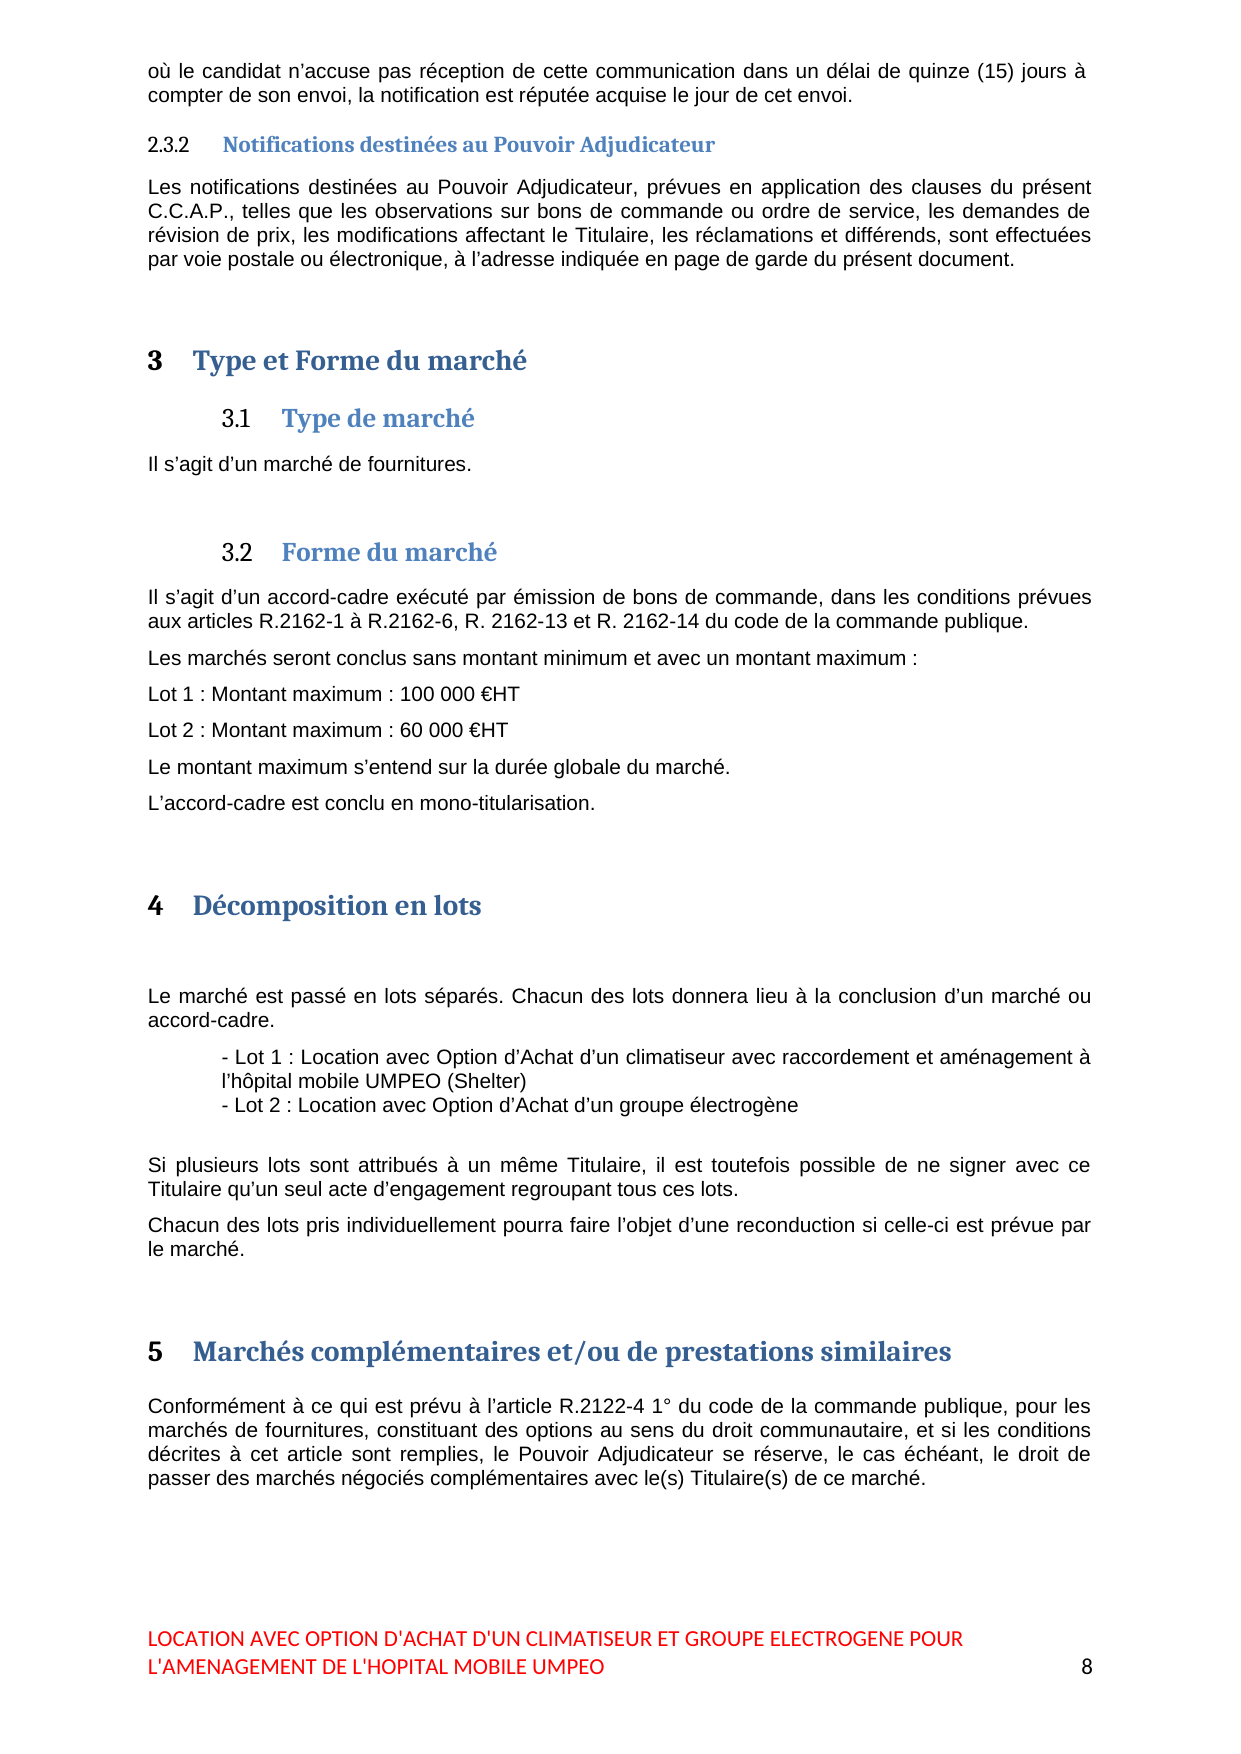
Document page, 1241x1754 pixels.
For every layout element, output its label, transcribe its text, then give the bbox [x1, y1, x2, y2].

text Lot 1 : Montant maximum : 100 000 €HT [148, 682, 1093, 706]
text Les notifications destinées au Pouvoir Adjudicateur, prévues en application des clauses du présent C.C.A.P., telles que les observations sur bons de commande ou ordre de service, les demandes de révision de prix, les modifications affectant le Titulaire, les réclamations et différends, sont effectuées par voie postale ou électronique, à l’adresse indiquée en page de garde du présent document. [148, 175, 1093, 271]
text Chacun des lots pris individuellement pourra faire l’objet d’une reconduction si celle-ci est prévue par le marché. [148, 1213, 1093, 1261]
list L’accord-cadre est conclu en mono-titularisation. [148, 791, 1093, 815]
subtitle Décomposition en lots [148, 889, 1093, 923]
text - Lot 2 : Location avec Option d’Achat d’un groupe électrogène [221, 1092, 1093, 1116]
subtitle Type de marché [222, 403, 1093, 434]
text Il s’agit d’un marché de . [148, 451, 1093, 475]
text - Lot 1 : Location avec Option d’Achat d’un climatiseur avec raccordement et aménagement à l’hôpital mobile UMPEO (Shelter) [221, 1044, 1093, 1092]
text Le marché est passé en lots séparés. Chacun des lots donnera lieu à la conclusion d’un marché ou accord-cadre. [148, 984, 1093, 1032]
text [148, 59, 1088, 107]
text Si plusieurs lots sont attribués à un même Titulaire, il est toutefois possible de ne signer avec ce Titulaire qu’un seul acte d’engagement regroupant tous ces lots. [148, 1153, 1093, 1201]
subtitle Marchés complémentaires et/ou de prestations similaires [148, 1335, 1093, 1369]
text Les marchés seront conclus sans montant minimum et avec un montant maximum : [148, 645, 1093, 669]
text Conformément à ce qui est prévu à l’article R.2122-4 1° du code de la commande publique, pour les marchés de fournitures, constituant des options au sens du droit communautaire, et si les conditions décrites à cet article sont remplies, le Pouvoir Adjudicateur se réserve, le cas échéant, le droit de passer des marchés négociés complémentaires avec le(s) Titulaire(s) de ce marché. [148, 1394, 1093, 1489]
subtitle Forme du marché [222, 537, 1093, 568]
text Lot 2 : Montant maximum : 60 000 €HT [148, 718, 1093, 742]
text Il s’agit d’un accord-cadre exécuté par émission de bons de commande, dans les conditions prévues aux articles R.2162-1 à R.2162-6, R. 2162-13 et R. 2162-14 du code de la commande publique. [148, 585, 1093, 633]
text Le montant maximum s’entend sur la durée globale du marché. [148, 755, 1093, 779]
subtitle Notifications destinées au Pouvoir Adjudicateur [148, 132, 1093, 158]
subtitle Type et Forme du marché [148, 344, 1093, 378]
